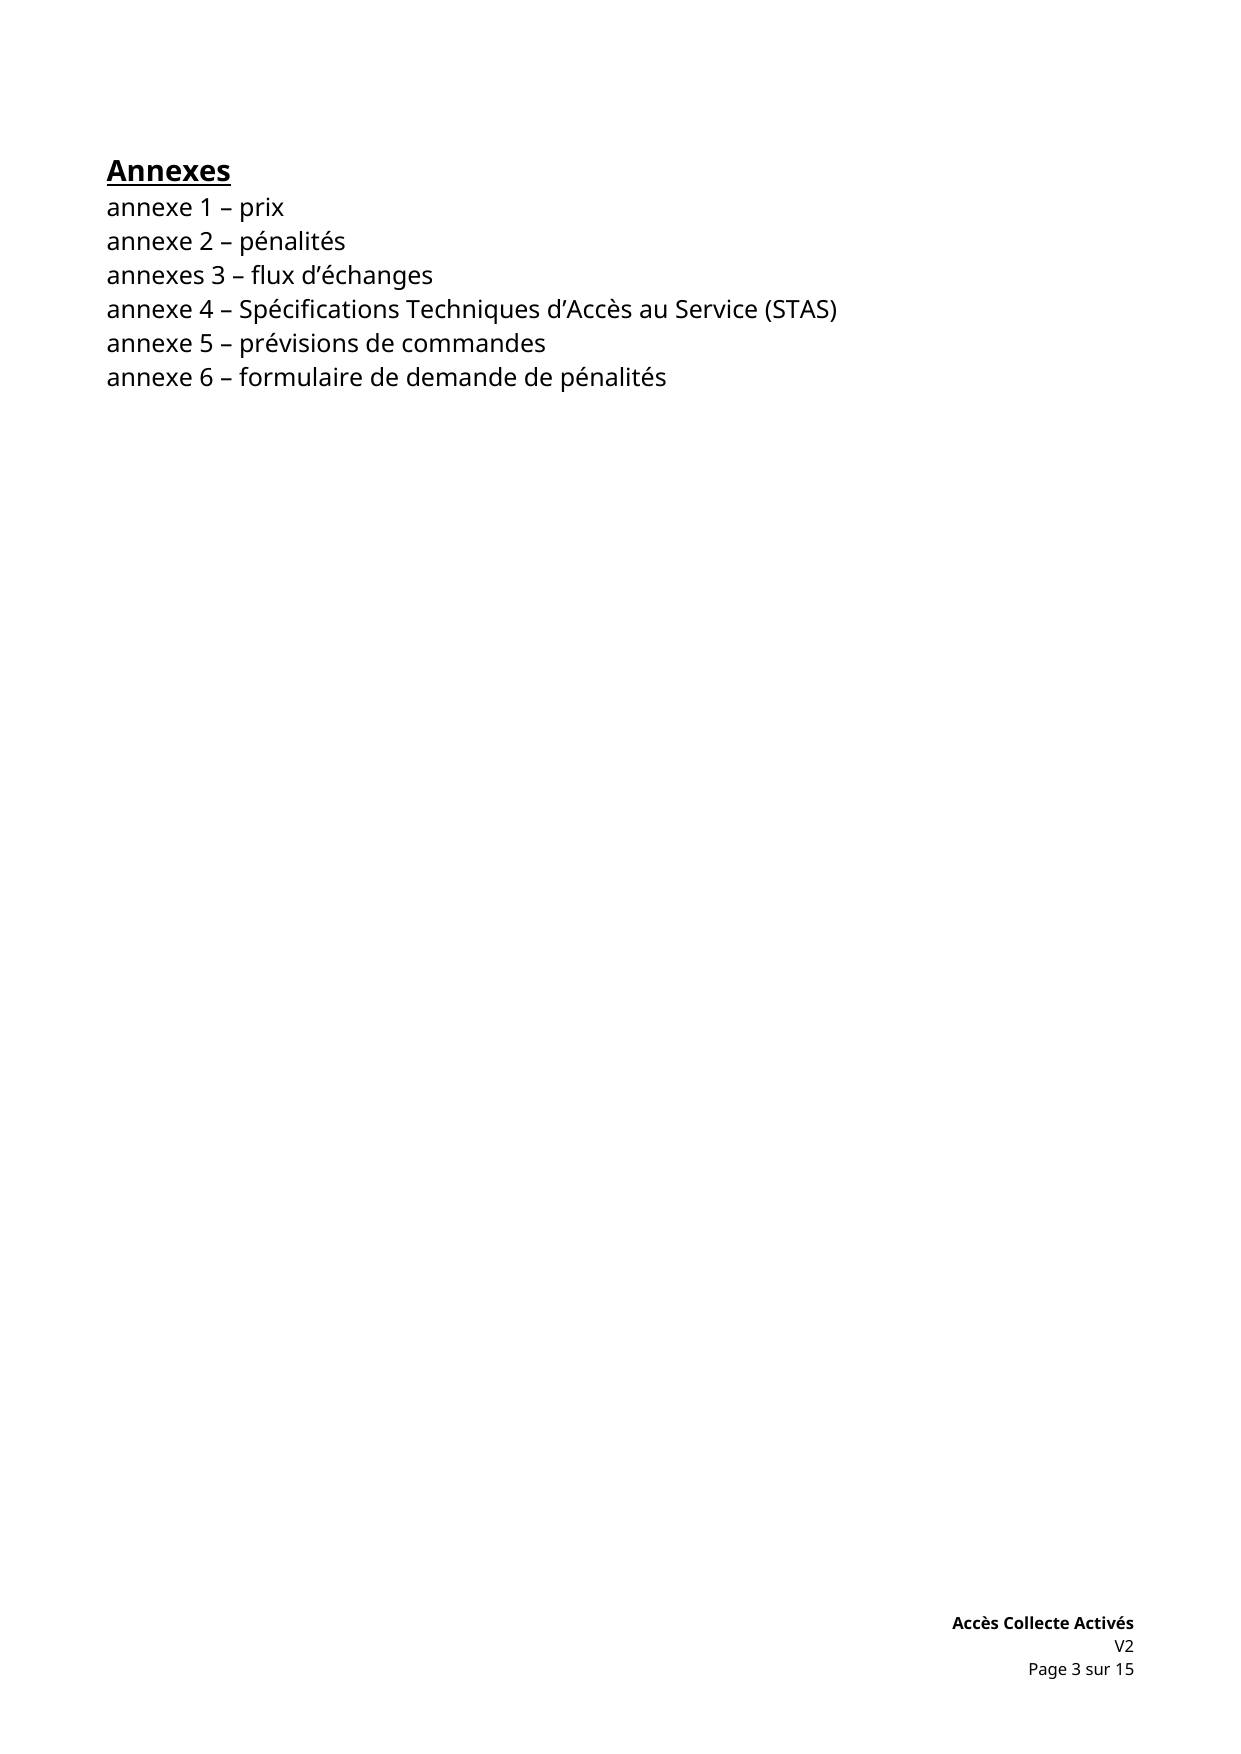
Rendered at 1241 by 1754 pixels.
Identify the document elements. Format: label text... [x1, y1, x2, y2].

text annexe 4 – Spécifications Techniques d’Accès au Service (STAS) [106, 292, 1134, 326]
text annexe 6 – formulaire de demande de pénalités [106, 360, 1134, 394]
text annexe 1 – prix [106, 190, 1134, 224]
text Annexes [106, 150, 1134, 190]
text annexe 5 – prévisions de commandes [106, 326, 1134, 360]
text annexe 2 – pénalités [106, 224, 1134, 258]
text annexes 3 – flux d’échanges [106, 258, 1134, 292]
